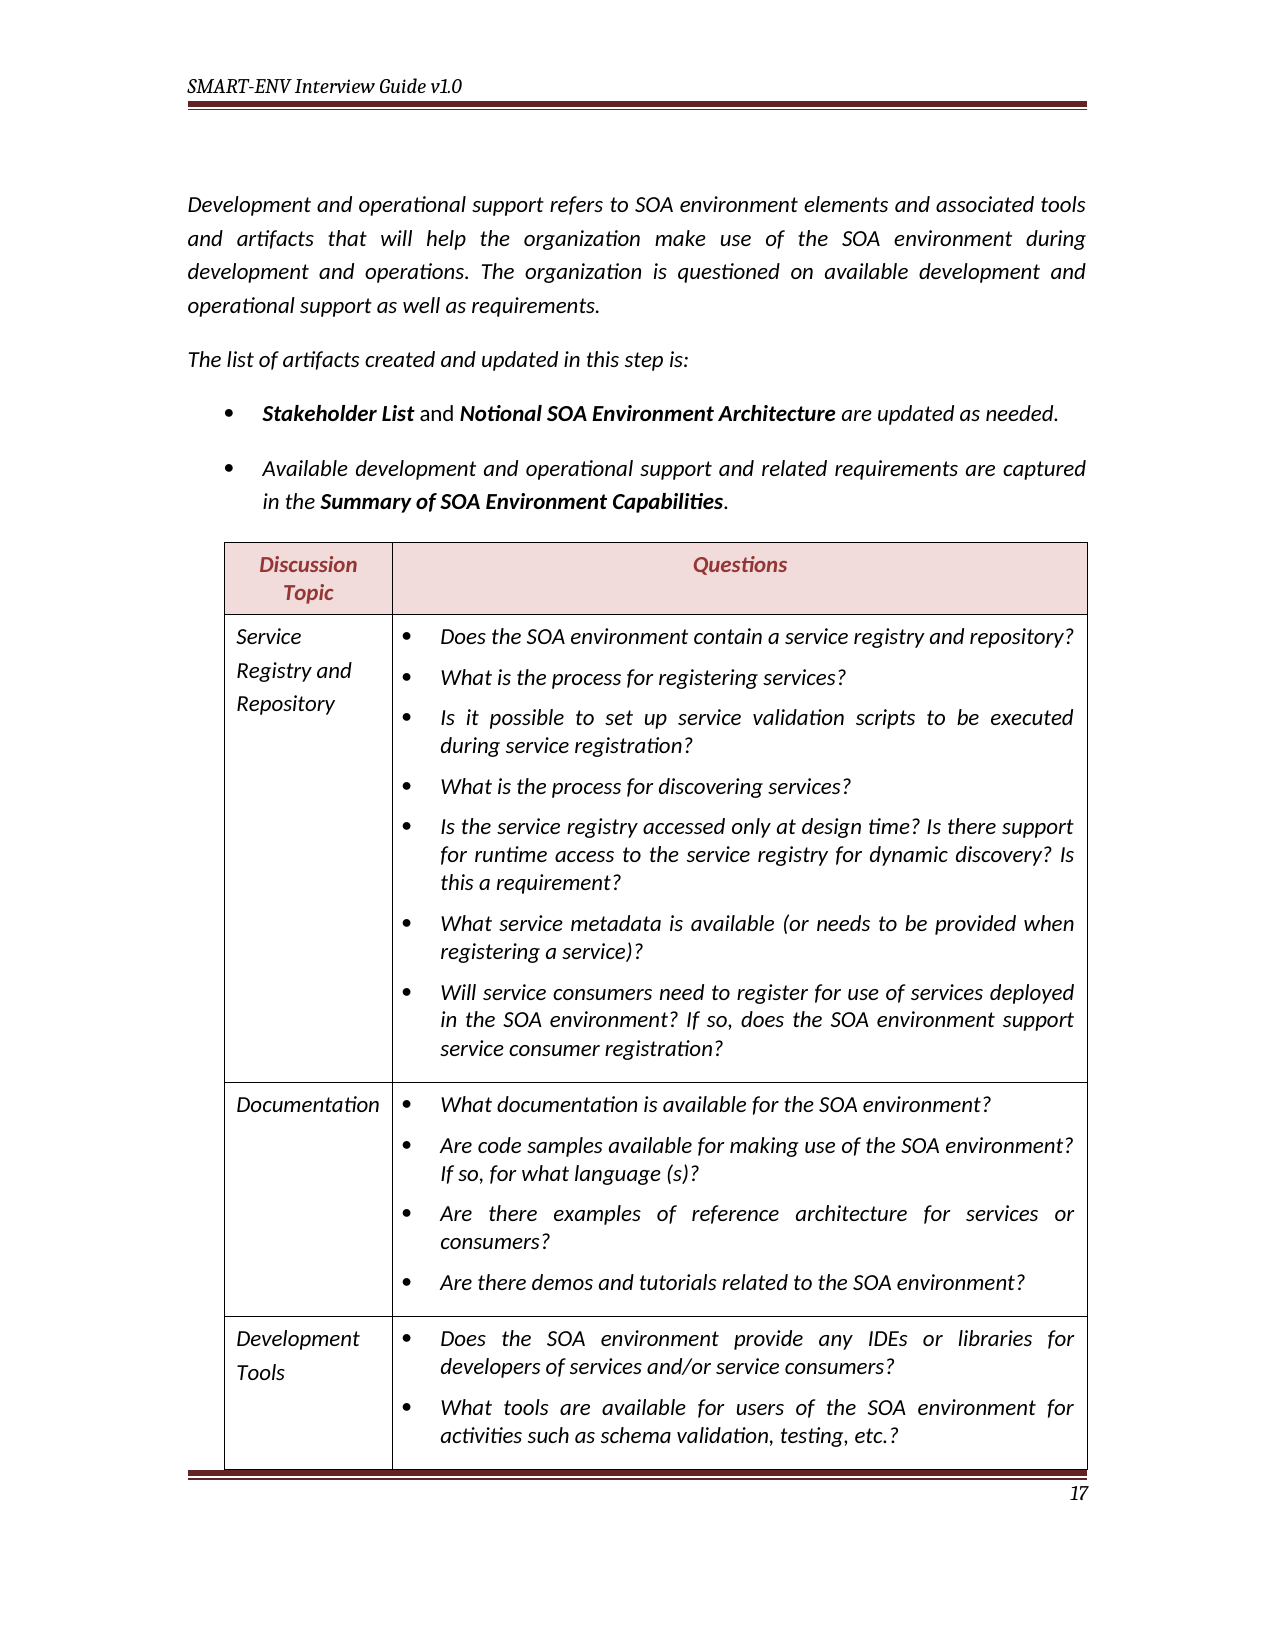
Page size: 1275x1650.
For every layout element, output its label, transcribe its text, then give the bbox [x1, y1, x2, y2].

table_header Discussion Topic [225, 543, 392, 614]
text The list of artifacts created and updated in this step is: [187, 345, 1087, 373]
list Available development and operational support and related requirements are captured in the Summary of SOA Environment Capabilities. [225, 454, 1087, 515]
text Development and operational support refers to SOA environment elements and associated tools and artifacts that will help the organization make use of the SOA environment during development and operations. The organization is questioned on available development and operational support as well as requirements. [187, 190, 1087, 319]
table_cell Does the SOA environment provide any IDEs or libraries for developers of services and/or service consumers? What tools are available for users of the SOA environment for activities such as schema validation, testing, etc.? [393, 1317, 1087, 1469]
table_cell Documentation [225, 1083, 392, 1316]
table_header Questions [393, 543, 1087, 614]
table_cell Development Tools [225, 1317, 392, 1469]
table_cell Service Registry and Repository [225, 615, 392, 1082]
table_cell What documentation is available for the SOA environment? Are code samples available for making use of the SOA environment? If so, for what language (s)? Are there examples of reference architecture for services or consumers? Are there demos and tutorials related to the SOA environment? [393, 1083, 1087, 1316]
list Stakeholder List and Notional SOA Environment Architecture are updated as needed. [225, 399, 1087, 427]
table_cell Does the SOA environment contain a service registry and repository? What is the process for registering services? Is it possible to set up service validation scripts to be executed during service registration? What is the process for discovering services? Is the service registry accessed only at design time? Is there support for runtime access to the service registry for dynamic discovery? Is this a requirement? What service metadata is available (or needs to be provided when registering a service)? Will service consumers need to register for use of services deployed in the SOA environment? If so, does the SOA environment support service consumer registration? [393, 615, 1087, 1082]
